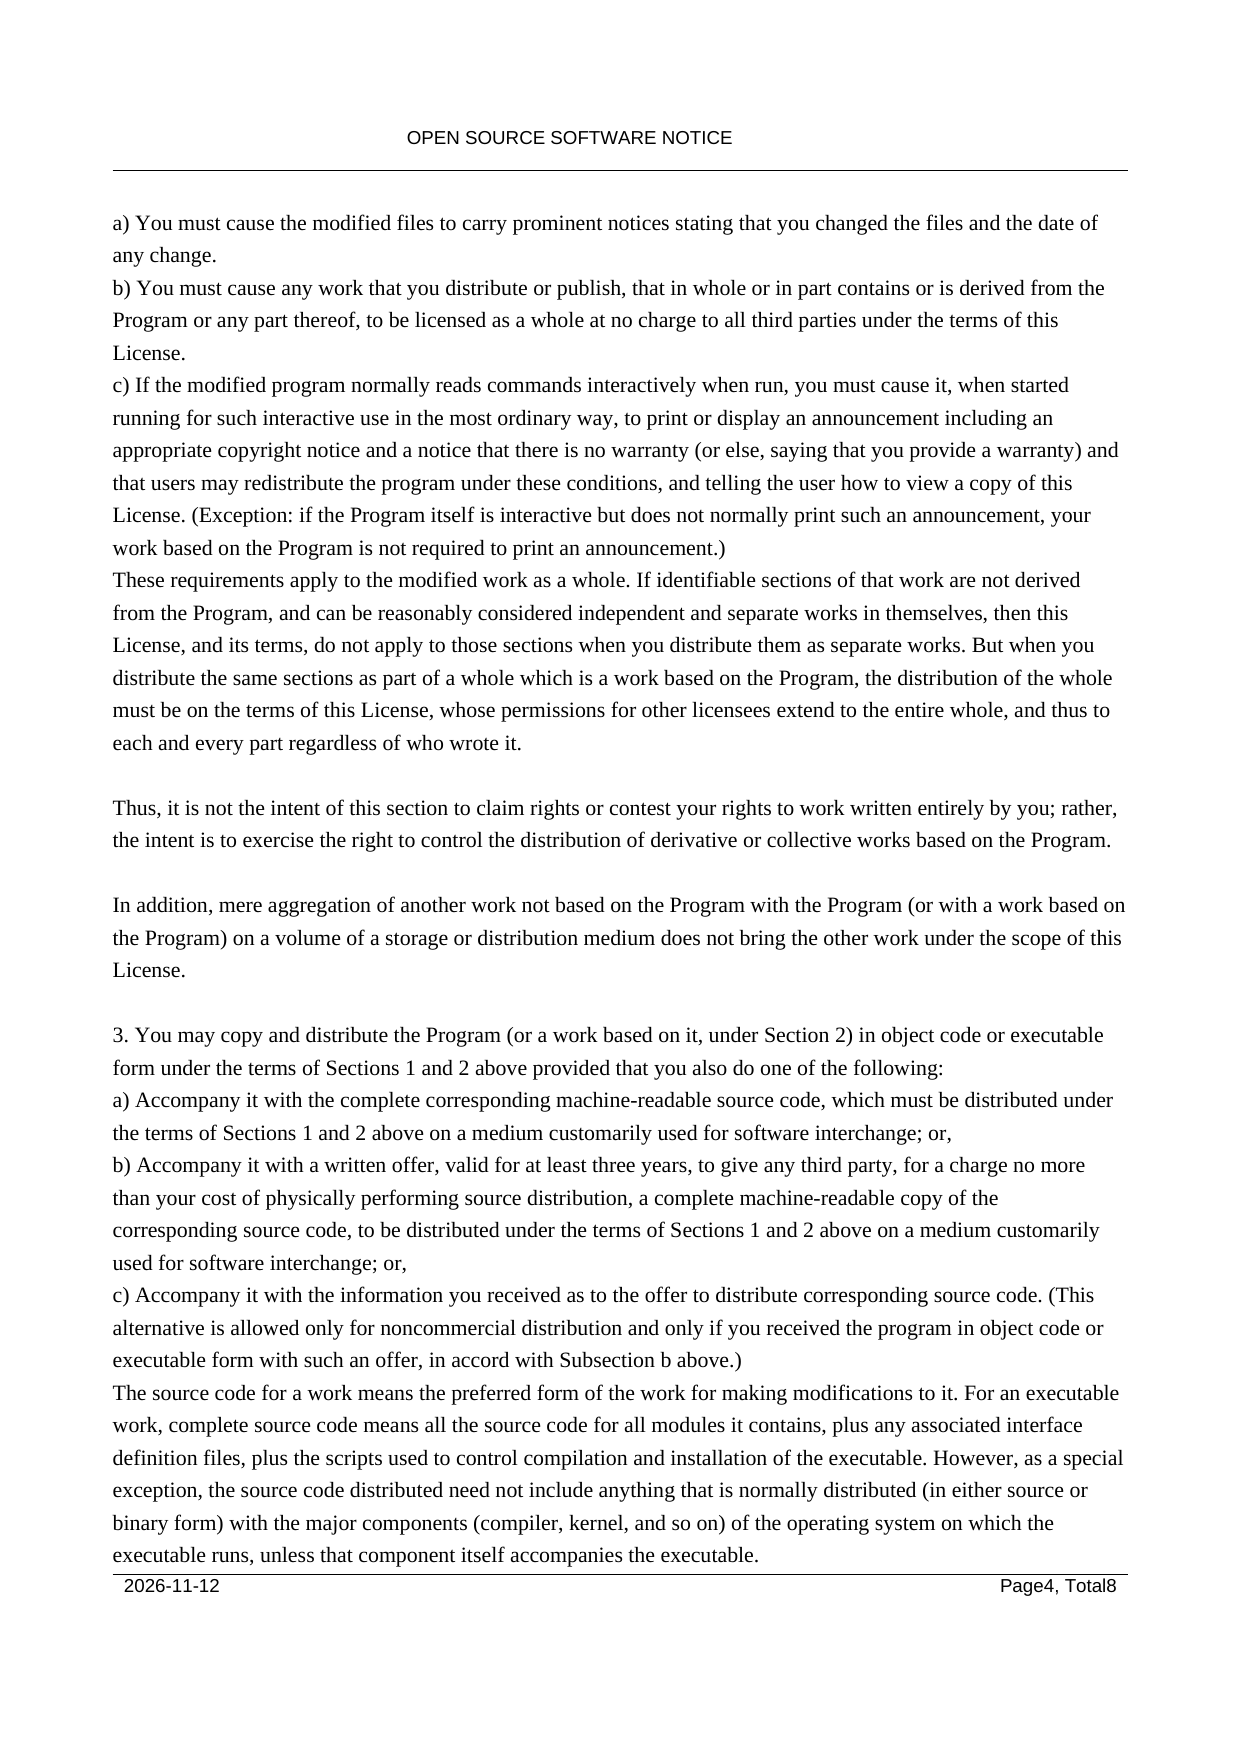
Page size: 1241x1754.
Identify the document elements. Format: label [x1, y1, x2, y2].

text [112, 206, 1128, 1571]
